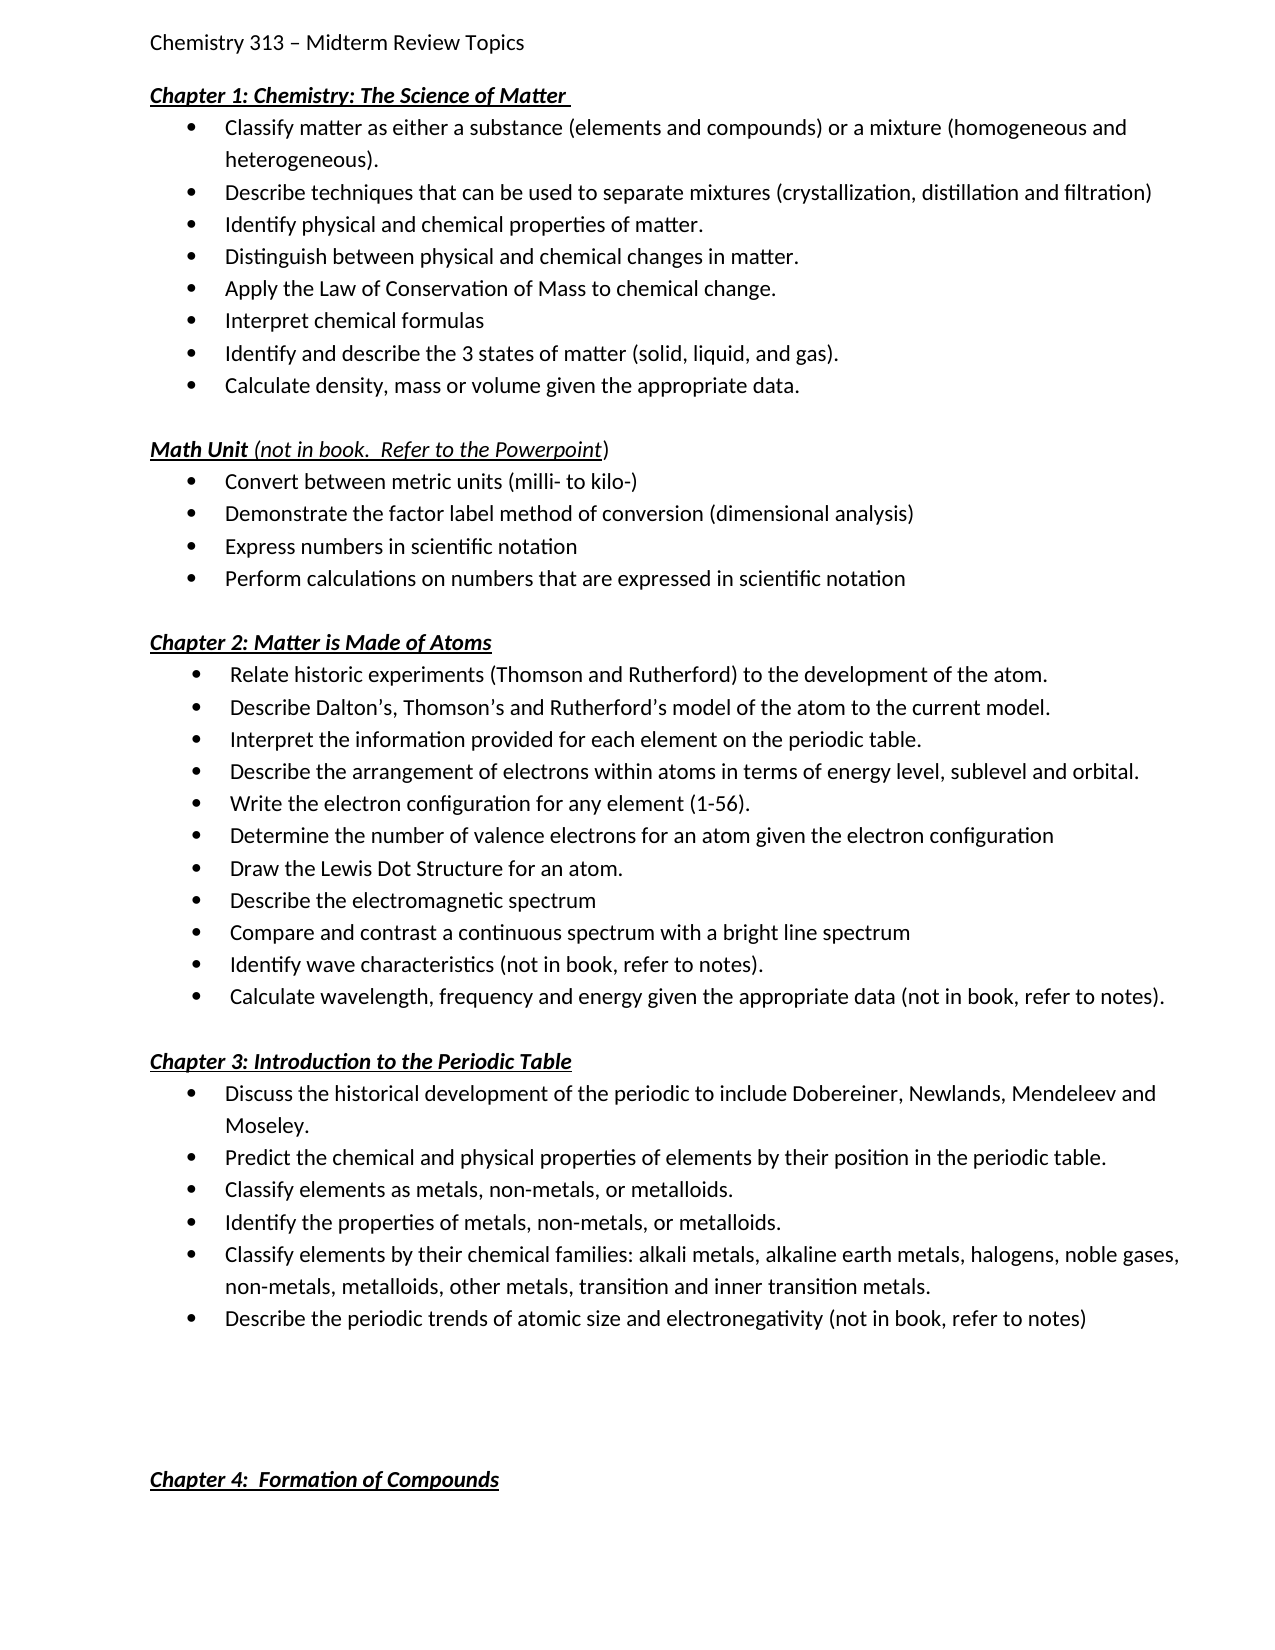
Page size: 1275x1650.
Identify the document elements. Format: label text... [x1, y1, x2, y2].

list Calculate density, mass or volume given the appropriate data. [187, 371, 1219, 399]
list Describe techniques that can be used to separate mixtures (crystallization, distillation and filtration) [187, 178, 1219, 206]
list Apply the Law of Conservation of Mass to chemical change. [187, 274, 1219, 302]
list Predict the chemical and physical properties of elements by their position in the periodic table. [187, 1143, 1181, 1171]
text Chapter 2: Matter is Made of Atoms [150, 628, 1181, 656]
list Interpret chemical formulas [187, 306, 1219, 334]
list Convert between metric units (milli- to kilo-) [187, 467, 1219, 495]
list Describe the arrangement of electrons within atoms in terms of energy level, sublevel and orbital. [192, 757, 1181, 785]
list Express numbers in scientific notation [187, 532, 1219, 560]
list Classify elements by their chemical families: alkali metals, alkaline earth metals, halogens, noble gases, non-metals, metalloids, other metals, transition and inner transition metals. [187, 1240, 1181, 1300]
text Math Unit (not in book. Refer to the Powerpoint) [150, 435, 1219, 463]
list Identify wave characteristics (not in book, refer to notes). [192, 950, 1181, 978]
list Classify matter as either a substance (elements and compounds) or a mixture (homogeneous and heterogeneous). [187, 113, 1181, 173]
text Chapter 3: Introduction to the Periodic Table [150, 1047, 1181, 1075]
list Describe Dalton’s, Thomson’s and Rutherford’s model of the atom to the current model. [192, 693, 1181, 721]
list Describe the electromagnetic spectrum [192, 886, 1181, 914]
list Describe the periodic trends of atomic size and electronegativity (not in book, refer to notes) [187, 1304, 1181, 1332]
list Draw the Lewis Dot Structure for an atom. [192, 854, 1181, 882]
list Perform calculations on numbers that are expressed in scientific notation [187, 564, 1219, 592]
text Chapter 4: Formation of Compounds [150, 1465, 1181, 1493]
list Determine the number of valence electrons for an atom given the electron configuration [192, 821, 1181, 849]
list Identify and describe the 3 states of matter (solid, liquid, and gas). [187, 339, 1219, 367]
list Identify physical and chemical properties of matter. [187, 210, 1219, 238]
text Chapter 1: Chemistry: The Science of Matter [150, 81, 1181, 109]
list Classify elements as metals, non-metals, or metalloids. [187, 1176, 1181, 1203]
list Write the electron configuration for any element (1-56). [192, 789, 1181, 817]
list Demonstrate the factor label method of conversion (dimensional analysis) [187, 499, 1219, 528]
list Compare and contrast a continuous spectrum with a bright line spectrum [192, 918, 1181, 946]
list Identify the properties of metals, non-metals, or metalloids. [187, 1208, 1181, 1236]
list Discuss the historical development of the periodic to include Dobereiner, Newlands, Mendeleev and Moseley. [187, 1079, 1181, 1139]
list Interpret the information provided for each element on the periodic table. [192, 725, 1181, 753]
list Relate historic experiments (Thomson and Rutherford) to the development of the atom. [192, 661, 1181, 688]
text Chemistry 313 – Midterm Review Topics [150, 28, 1181, 56]
list Calculate wavelength, frequency and energy given the appropriate data (not in book, refer to notes). [192, 982, 1181, 1010]
list Distinguish between physical and chemical changes in matter. [187, 242, 1219, 270]
